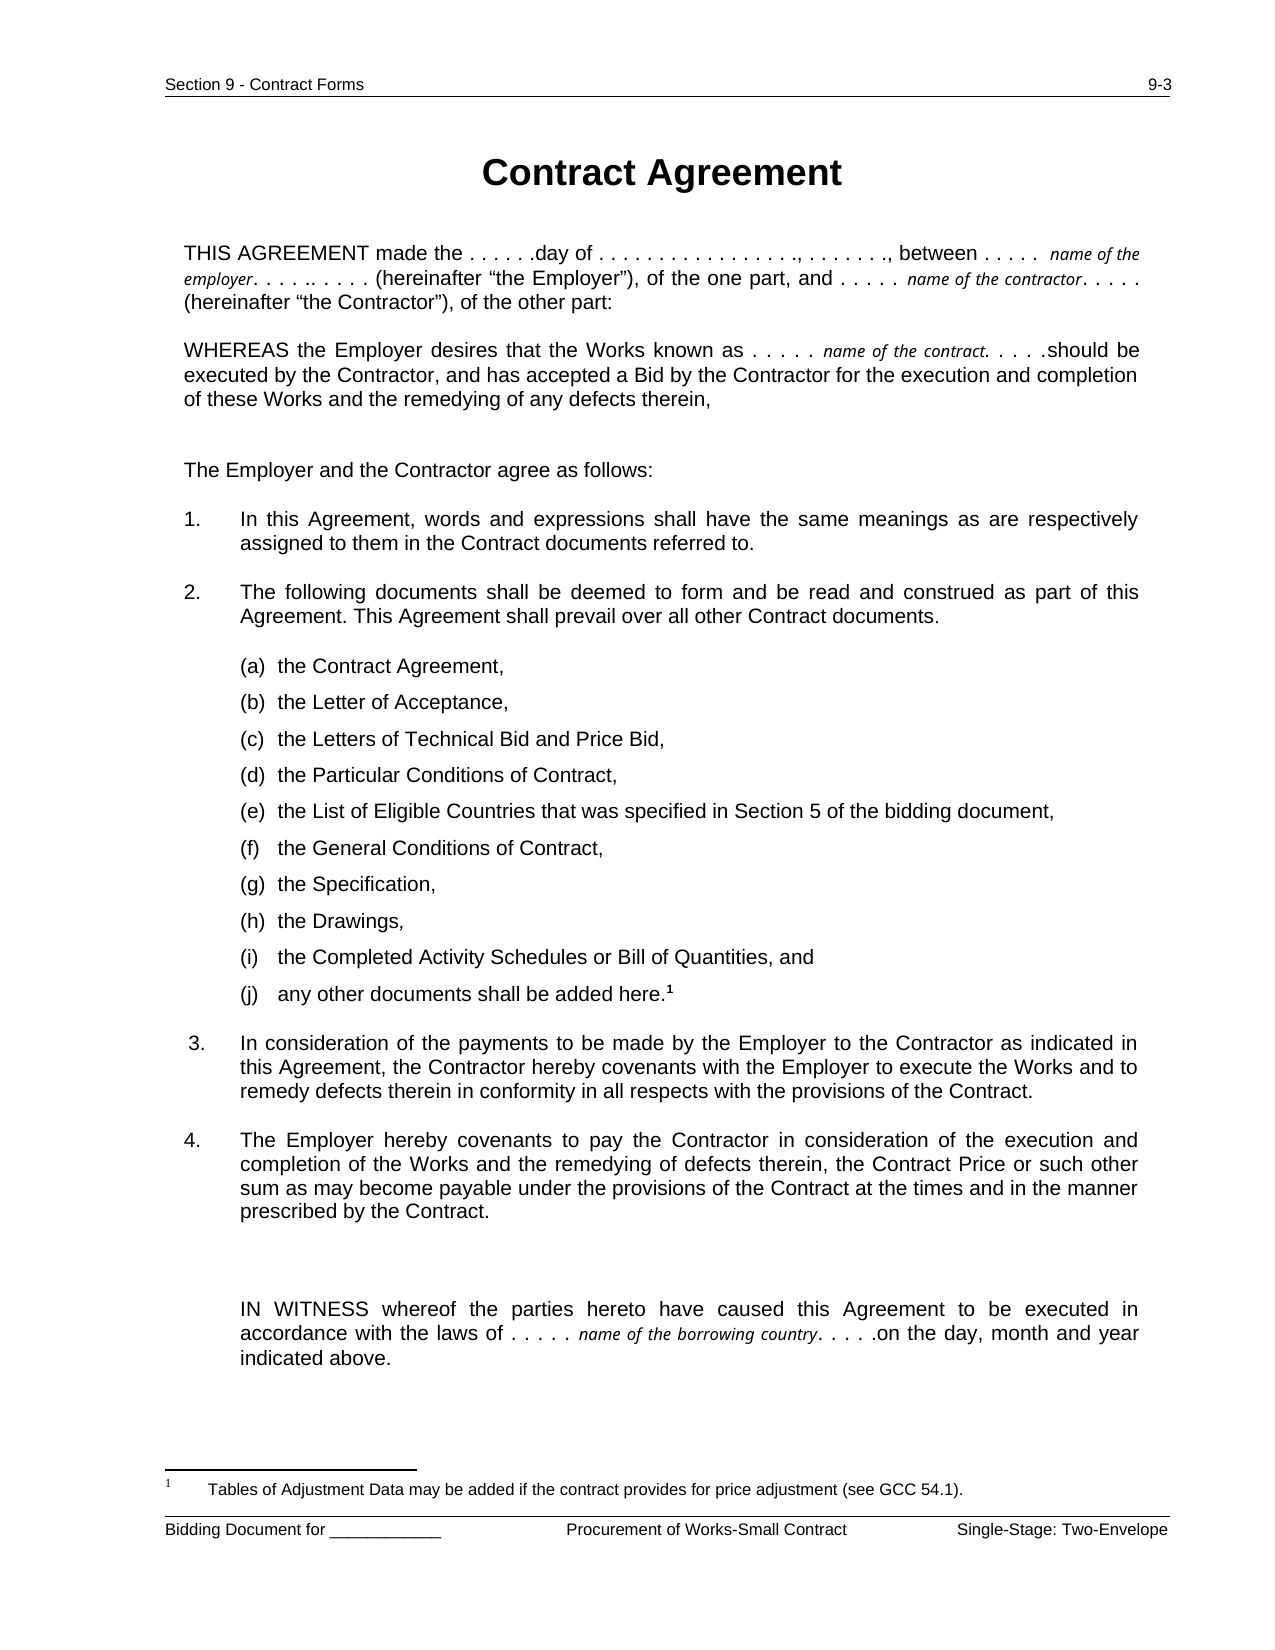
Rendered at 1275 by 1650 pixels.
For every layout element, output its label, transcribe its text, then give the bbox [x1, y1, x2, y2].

text the Completed Activity Schedules or Bill of Quantities, and [240, 945, 1170, 969]
text the Specification, [240, 872, 1170, 896]
text the Drawings, [240, 909, 1170, 933]
text the Letter of Acceptance, [240, 690, 1170, 714]
text THIS AGREEMENT made the . . . . . .day of . . . . . . . . . . . . . . . . ., . . . . . . ., between . . . . . name of the employer. . . . .. . . . . (hereinafter “the Employer”), of the one part, and . . . . . name of the contractor. . . . .(hereinafter “the Contractor”), of the other part: [184, 241, 1140, 314]
text the Letters of Technical Bid and Price Bid, [240, 726, 1170, 750]
text 4. The Employer hereby covenants to pay the Contractor in consideration of the execution and completion of the Works and the remedying of defects therein, the Contract Price or such other sum as may become payable under the provisions of the Contract at the times and in the manner prescribed by the Contract. [184, 1127, 1140, 1223]
text WHEREAS the Employer desires that the Works known as . . . . . name of the contract. . . . .should be executed by the Contractor, and has accepted a Bid by the Contractor for the execution and completion of these Works and the remedying of any defects therein, [184, 338, 1140, 410]
text IN WITNESS whereof the parties hereto have caused this Agreement to be executed in accordance with the laws of . . . . . name of the borrowing country. . . . .on the day, month and year indicated above. [240, 1297, 1140, 1370]
text the Particular Conditions of Contract, [240, 763, 1170, 787]
text 2. The following documents shall be deemed to form and be read and construed as part of this Agreement. This Agreement shall prevail over all other Contract documents. [184, 580, 1140, 628]
text 3. In consideration of the payments to be made by the Employer to the Contractor as indicated in this Agreement, the Contractor hereby covenants with the Employer to execute the Works and to remedy defects therein in conformity in all respects with the provisions of the Contract. [184, 1031, 1140, 1102]
text the General Conditions of Contract, [240, 836, 1170, 860]
text 1. In this Agreement, words and expressions shall have the same meanings as are respectively assigned to them in the Contract documents referred to. [184, 507, 1140, 555]
text The Employer and the Contractor agree as follows: [184, 458, 1140, 482]
text the Contract Agreement, [240, 653, 1170, 677]
text Contract Agreement [184, 150, 1140, 193]
text the List of Eligible Countries that was specified in Section 5 of the bidding document, [240, 799, 1170, 823]
text any other documents shall be added here. [240, 982, 1170, 1006]
